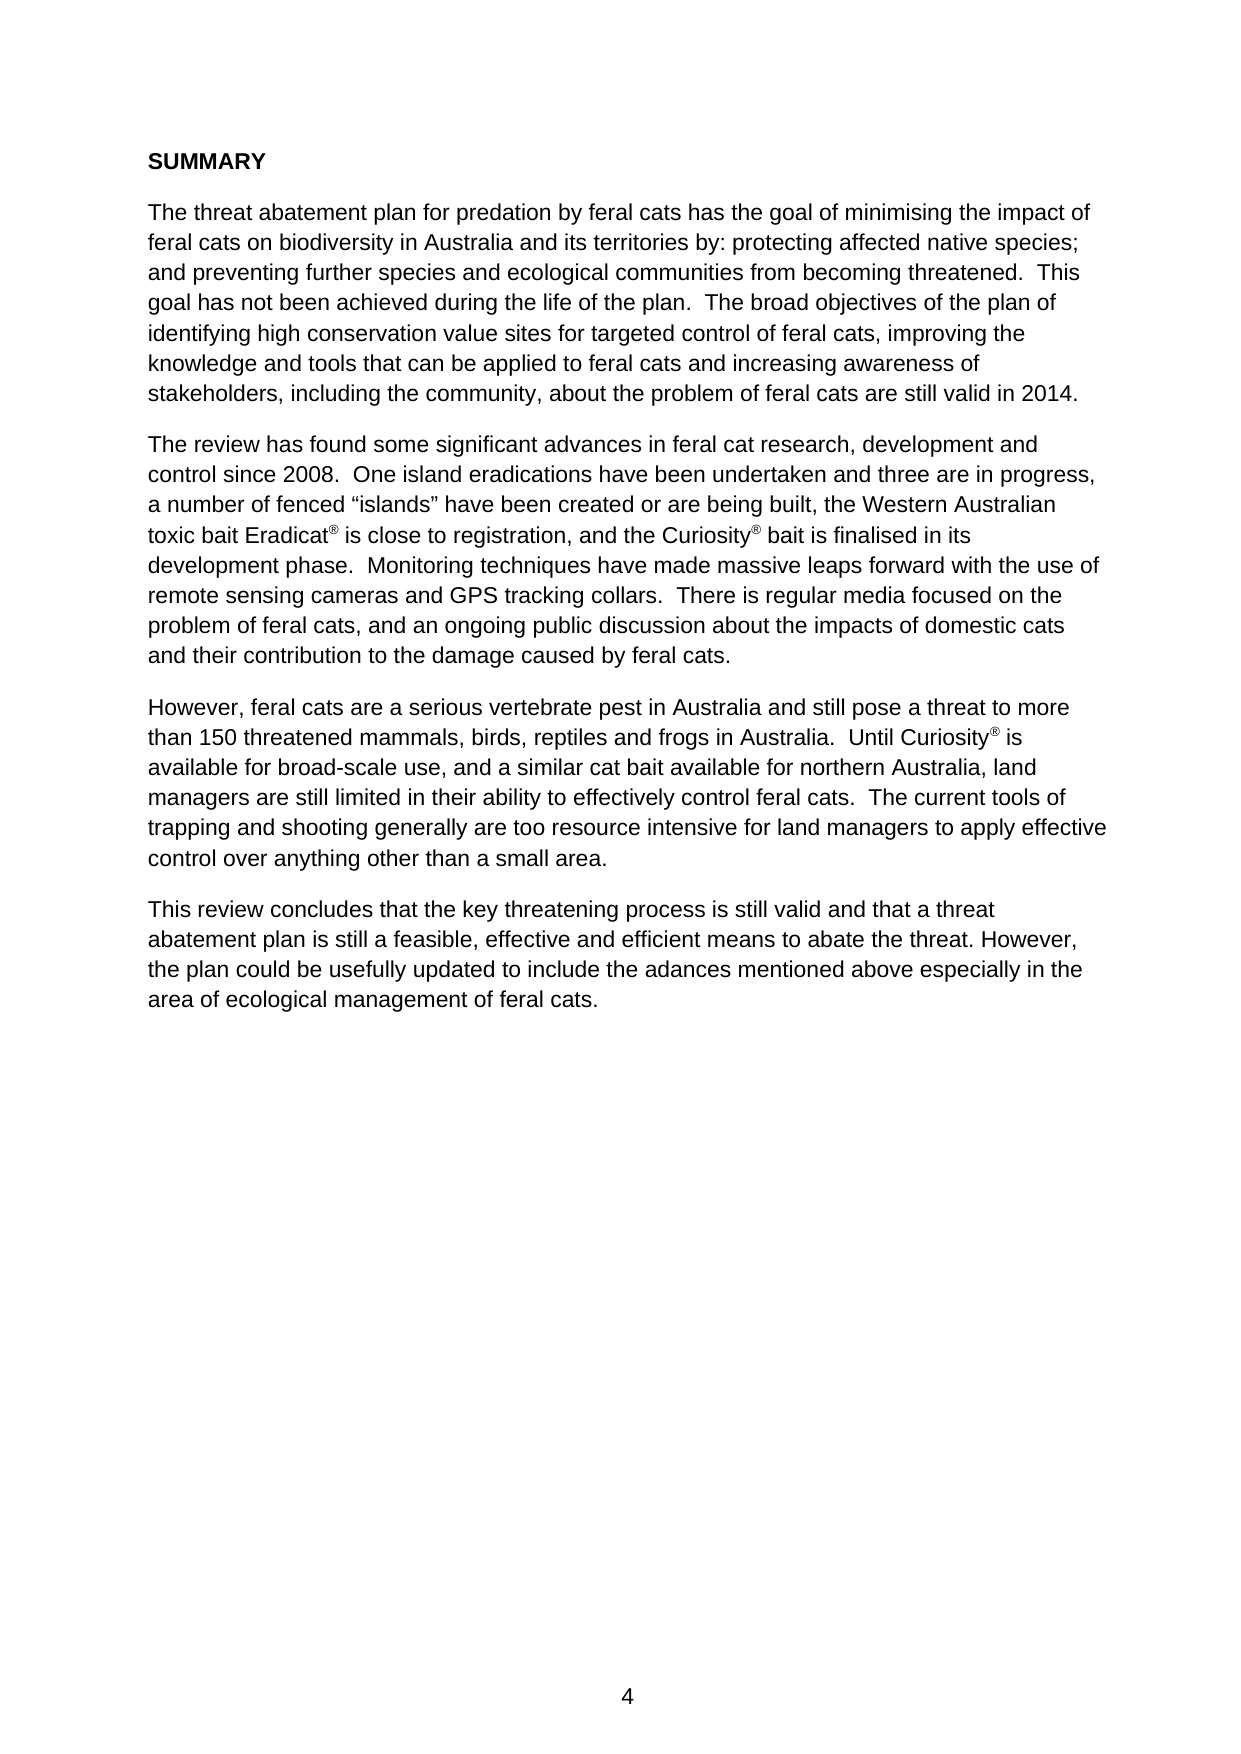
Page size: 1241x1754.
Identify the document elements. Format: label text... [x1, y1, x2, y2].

text The threat abatement plan for predation by feral cats has the goal of minimising the impact of feral cats on biodiversity in Australia and its territories by: protecting affected native species; and preventing further species and ecological communities from becoming threatened. This goal has not been achieved during the life of the plan. The broad objectives of the plan of identifying high conservation value sites for targeted control of feral cats, improving the knowledge and tools that can be applied to feral cats and increasing awareness of stakeholders, including the community, about the problem of feral cats are still valid in 2014. [148, 199, 1107, 406]
text This review concludes that the key threatening process is still valid and that a threat abatement plan is still a feasible, effective and efficient means to abate the threat. However, the plan could be usefully updated to include the adances mentioned above especially in the area of ecological management of feral cats. [148, 896, 1107, 1013]
subtitle Summary [148, 148, 1107, 174]
text The review has found some significant advances in feral cat research, development and control since 2008. One island eradications have been undertaken and three are in progress, a number of fenced “islands” have been created or are being built, the Western Australian toxic bait Eradicat® is close to registration, and the Curiosity® bait is finalised in its development phase. Monitoring techniques have made massive leaps forward with the use of remote sensing cameras and GPS tracking collars. There is regular media focused on the problem of feral cats, and an ongoing public discussion about the impacts of domestic cats and their contribution to the damage caused by feral cats. [148, 431, 1107, 669]
text However, feral cats are a serious vertebrate pest in Australia and still pose a threat to more than 150 threatened mammals, birds, reptiles and frogs in Australia. Until Curiosity® is available for broad-scale use, and a similar cat bait available for northern Australia, land managers are still limited in their ability to effectively control feral cats. The current tools of trapping and shooting generally are too resource intensive for land managers to apply effective control over anything other than a small area. [148, 693, 1107, 871]
